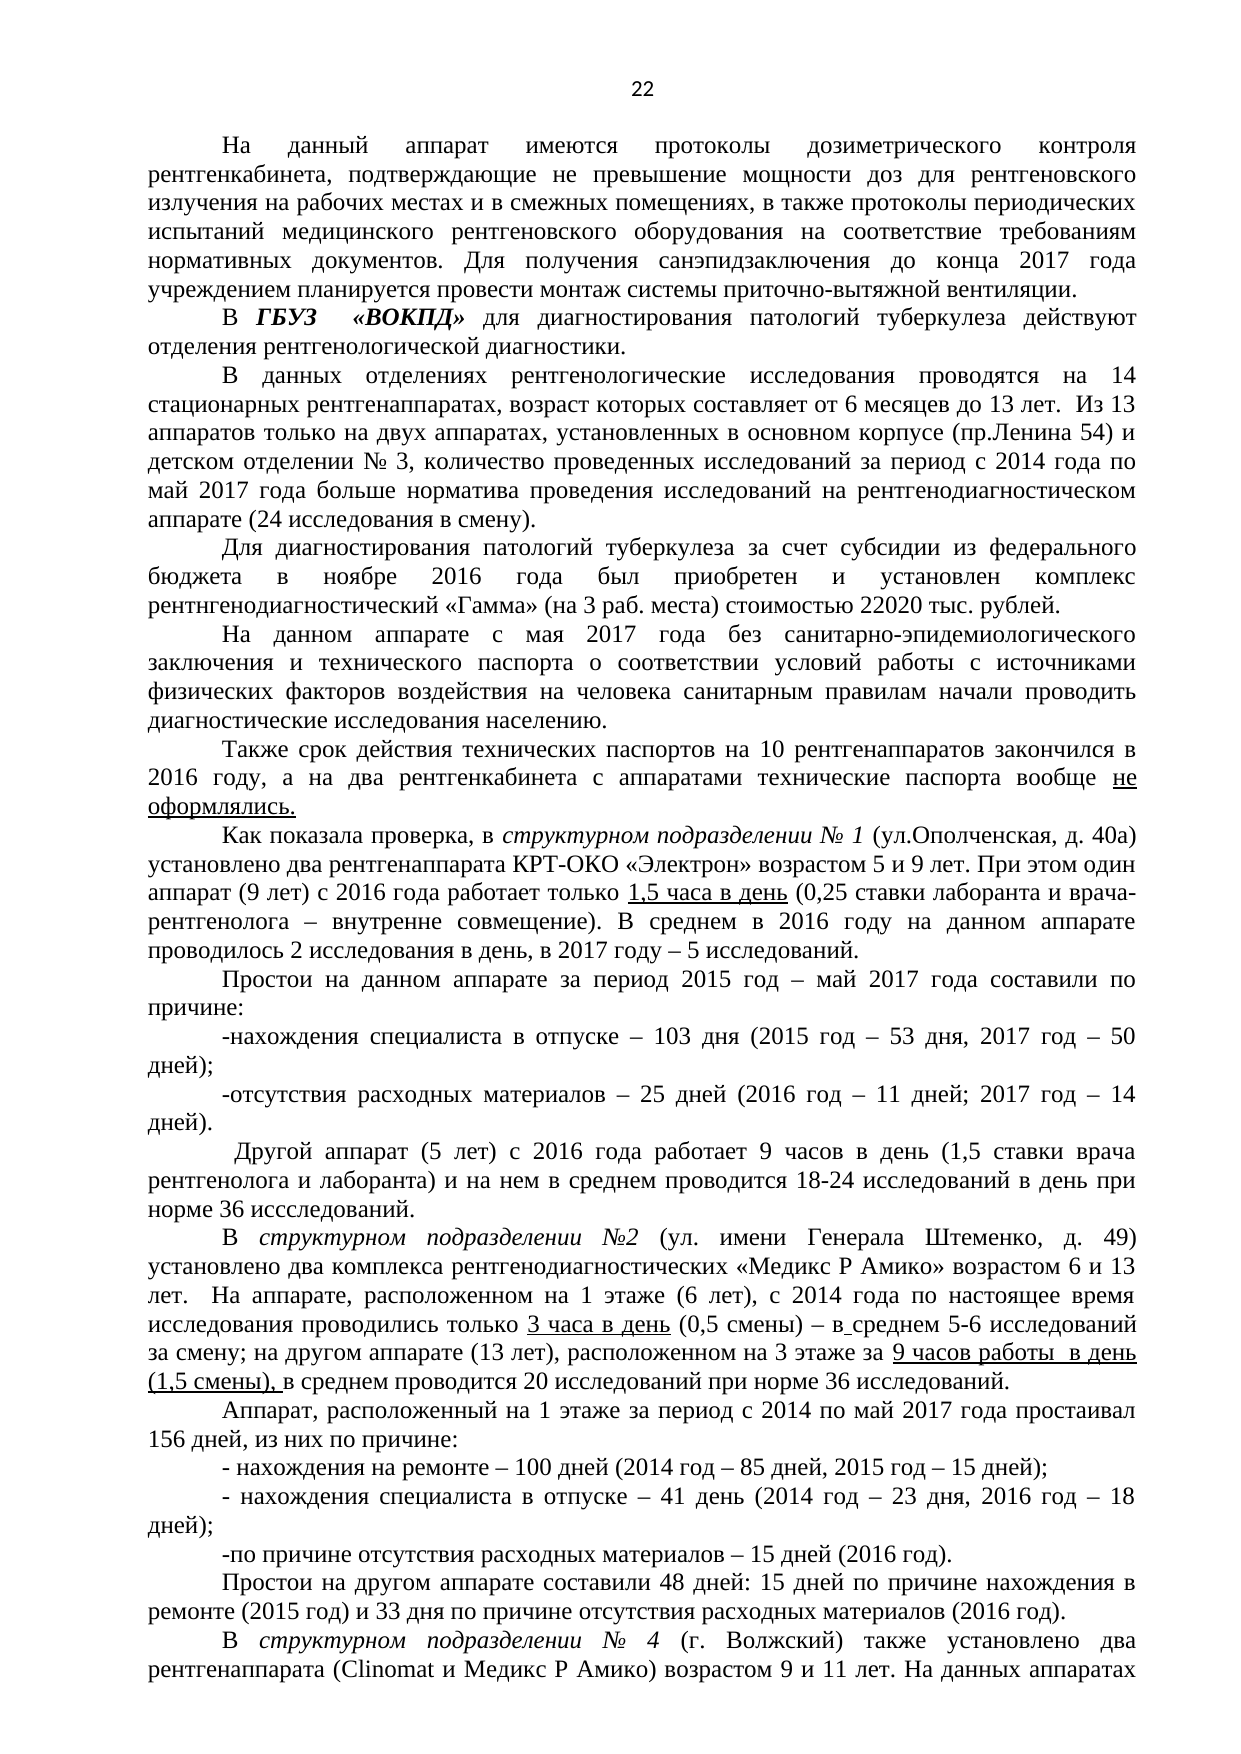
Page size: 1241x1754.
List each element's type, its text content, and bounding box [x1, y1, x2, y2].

text -нахождения специалиста в отпуске – 103 дня (2015 год – 53 дня, 2017 год – 50 дней); [148, 1021, 1137, 1079]
text В данных отделениях рентгенологические исследования проводятся на 14 стационарных рентгенаппаратах, возраст которых составляет от 6 месяцев до 13 лет. Из 13 аппаратов только на двух аппаратах, установленных в основном корпусе (пр.Ленина 54) и детском отделении № 3, количество проведенных исследований за период с 2014 года по май 2017 года больше норматива проведения исследований на рентгенодиагностическом аппарате (24 исследования в смену). [148, 360, 1137, 532]
text - нахождения специалиста в отпуске – 41 день (2014 год – 23 дня, 2016 год – 18 дней); [148, 1481, 1137, 1539]
text Простои на данном аппарате за период 2015 год – май 2017 года составили по причине: [148, 964, 1137, 1021]
text На данном аппарате с мая 2017 года без санитарно-эпидемиологического заключения и технического паспорта о соответствии условий работы с источниками физических факторов воздействия на человека санитарным правилам начали проводить диагностические исследования населению. [148, 619, 1137, 734]
text В структурном подразделении №2 (ул. имени Генерала Штеменко, д. 49) установлено два комплекса рентгенодиагностических «Медикс Р Амико» возрастом 6 и 13 лет. На аппарате, расположенном на 1 этаже (6 лет), с 2014 года по настоящее время исследования проводились только 3 часа в день (0,5 смены) – в среднем 5-6 исследований за смену; на другом аппарате (13 лет), расположенном на 3 этаже за 9 часов работы в день (1,5 смены), в среднем проводится 20 исследований при норме 36 исследований. [148, 1222, 1137, 1395]
text -отсутствия расходных материалов – 25 дней (2016 год – 11 дней; 2017 год – 14 дней). [148, 1079, 1137, 1136]
text В ГБУЗ «ВОКПД» для диагностирования патологий туберкулеза действуют отделения рентгенологической диагностики. [148, 302, 1137, 360]
text Также срок действия технических паспортов на 10 рентгенаппаратов закончился в 2016 году, а на два рентгенкабинета с аппаратами технические паспорта вообще не оформлялись. [148, 734, 1137, 820]
text -по причине отсутствия расходных материалов – 15 дней (2016 год). [148, 1539, 1137, 1567]
text На данный аппарат имеются протоколы дозиметрического контроля рентгенкабинета, подтверждающие не превышение мощности доз для рентгеновского излучения на рабочих местах и в смежных помещениях, в также протоколы периодических испытаний медицинского рентгеновского оборудования на соответствие требованиям нормативных документов. Для получения санэпидзаключения до конца 2017 года учреждением планируется провести монтаж системы приточно-вытяжной вентиляции. [148, 130, 1137, 302]
text Простои на другом аппарате составили 48 дней: 15 дней по причине нахождения в ремонте (2015 год) и 33 дня по причине отсутствия расходных материалов (2016 год). [148, 1567, 1137, 1625]
text Как показала проверка, в структурном подразделении № 1 (ул.Ополченская, д. 40а) установлено два рентгенаппарата КРТ-ОКО «Электрон» возрастом 5 и 9 лет. При этом один аппарат (9 лет) с 2016 года работает только 1,5 часа в день (0,25 ставки лаборанта и врача-рентгенолога – внутренне совмещение). В среднем в 2016 году на данном аппарате проводилось 2 исследования в день, в 2017 году – 5 исследований. [148, 820, 1137, 964]
text Аппарат, расположенный на 1 этаже за период с 2014 по май 2017 года простаивал 156 дней, из них по причине: [148, 1395, 1137, 1452]
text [148, 1625, 1137, 1682]
text - нахождения на ремонте – 100 дней (2014 год – 85 дней, 2015 год – 15 дней); [148, 1452, 1137, 1481]
text Другой аппарат (5 лет) с 2016 года работает 9 часов в день (1,5 ставки врача рентгенолога и лаборанта) и на нем в среднем проводится 18-24 исследований в день при норме 36 иссследований. [148, 1136, 1137, 1222]
text Для диагностирования патологий туберкулеза за счет субсидии из федерального бюджета в ноябре 2016 года был приобретен и установлен комплекс рентнгенодиагностический «Гамма» (на 3 раб. места) стоимостью 22020 тыс. рублей. [148, 532, 1137, 619]
